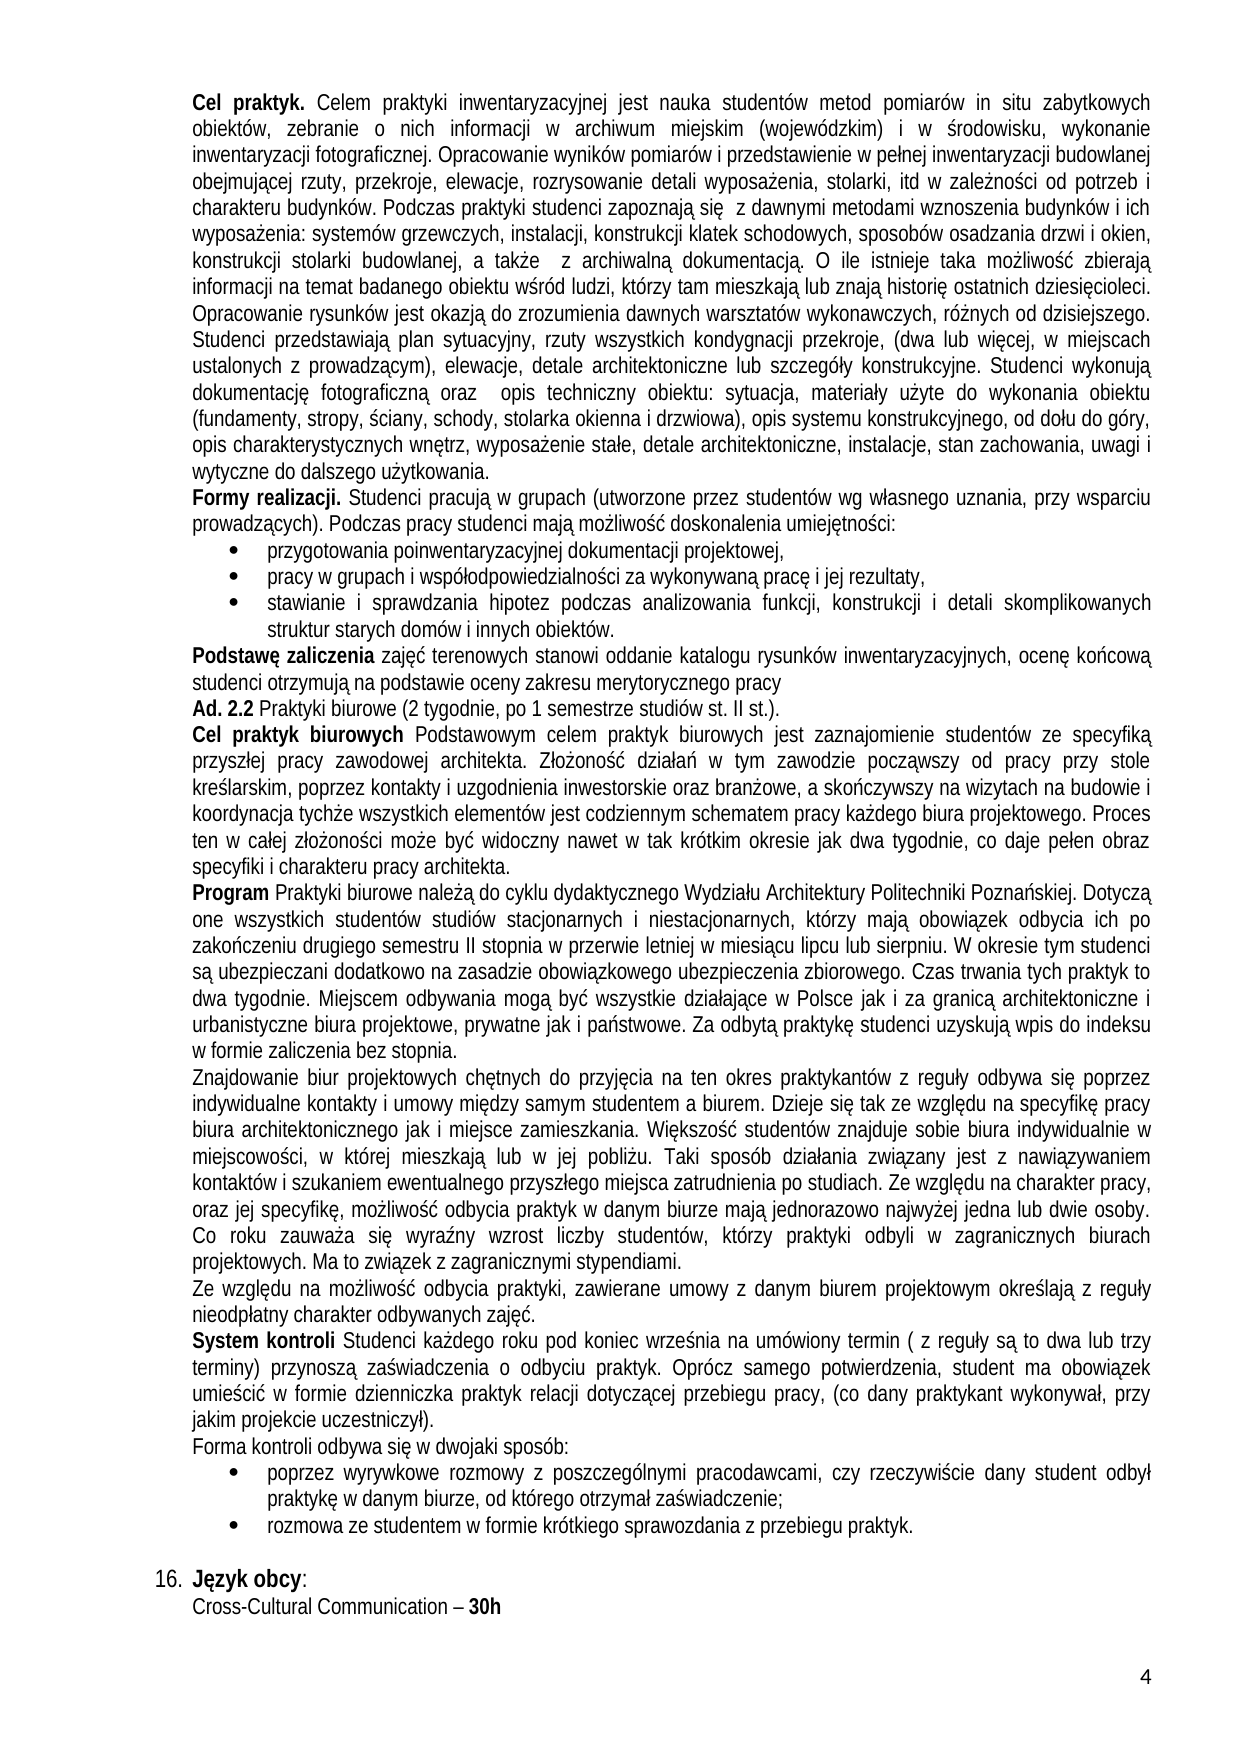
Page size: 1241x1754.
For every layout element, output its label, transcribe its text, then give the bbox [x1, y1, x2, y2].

list pracy w grupach i współodpowiedzialności za wykonywaną pracę i jej rezultaty, [229, 563, 1152, 589]
list rozmowa ze studentem w formie krótkiego sprawozdania z przebiegu praktyk. [229, 1512, 1152, 1538]
text Cel praktyk biurowych Podstawowym celem praktyk biurowych jest zaznajomienie studentów ze specyfiką przyszłej pracy zawodowej architekta. Złożoność działań w tym zawodzie począwszy od pracy przy stole kreślarskim, poprzez kontakty i uzgodnienia inwestorskie oraz branżowe, a skończywszy na wizytach na budowie i koordynacja tychże wszystkich elementów jest codziennym schematem pracy każdego biura projektowego. Proces ten w całej złożoności może być widoczny nawet w tak krótkim okresie jak dwa tygodnie, co daje pełen obraz specyfiki i charakteru pracy architekta. [192, 721, 1152, 879]
list Język obcy: [154, 1564, 1152, 1593]
text Podstawę zaliczenia zajęć terenowych stanowi oddanie katalogu rysunków inwentaryzacyjnych, ocenę końcową studenci otrzymują na podstawie oceny zakresu merytorycznego pracy [192, 642, 1152, 695]
list stawianie i sprawdzania hipotez podczas analizowania funkcji, konstrukcji i detali skomplikowanych struktur starych domów i innych obiektów. [229, 589, 1152, 642]
text Forma kontroli odbywa się w dwojaki sposób: [192, 1433, 1152, 1459]
list Cross-Cultural Communication – 30h [192, 1593, 1152, 1619]
list poprzez wyrywkowe rozmowy z poszczególnymi pracodawcami, czy rzeczywiście dany student odbył praktykę w danym biurze, od którego otrzymał zaświadczenie; [229, 1459, 1152, 1512]
text Cel praktyk. Celem praktyki inwentaryzacyjnej jest nauka studentów metod pomiarów in situ zabytkowych obiektów, zebranie o nich informacji w archiwum miejskim (wojewódzkim) i w środowisku, wykonanie inwentaryzacji fotograficznej. Opracowanie wyników pomiarów i przedstawienie w pełnej inwentaryzacji budowlanej obejmującej rzuty, przekroje, elewacje, rozrysowanie detali wyposażenia, stolarki, itd w zależności od potrzeb i charakteru budynków. Podczas praktyki studenci zapoznają się z dawnymi metodami wznoszenia budynków i ich wyposażenia: systemów grzewczych, instalacji, konstrukcji klatek schodowych, sposobów osadzania drzwi i okien, konstrukcji stolarki budowlanej, a także z archiwalną dokumentacją. O ile istnieje taka możliwość zbierają informacji na temat badanego obiektu wśród ludzi, którzy tam mieszkają lub znają historię ostatnich dziesięcioleci. Opracowanie rysunków jest okazją do zrozumienia dawnych warsztatów wykonawczych, różnych od dzisiejszego. Studenci przedstawiają plan sytuacyjny, rzuty wszystkich kondygnacji przekroje, (dwa lub więcej, w miejscach ustalonych z prowadzącym), elewacje, detale architektoniczne lub szczegóły konstrukcyjne. Studenci wykonują dokumentację fotograficzną oraz opis techniczny obiektu: sytuacja, materiały użyte do wykonania obiektu (fundamenty, stropy, ściany, schody, stolarka okienna i drzwiowa), opis systemu konstrukcyjnego, od dołu do góry, opis charakterystycznych wnętrz, wyposażenie stałe, detale architektoniczne, instalacje, stan zachowania, uwagi i wytyczne do dalszego użytkowania. [192, 89, 1152, 484]
text Ad. 2.2 Praktyki biurowe (2 tygodnie, po 1 semestrze studiów st. II st.). [192, 695, 1152, 721]
list przygotowania poinwentaryzacyjnej dokumentacji projektowej, [229, 537, 1152, 563]
text Znajdowanie biur projektowych chętnych do przyjęcia na ten okres praktykantów z reguły odbywa się poprzez indywidualne kontakty i umowy między samym studentem a biurem. Dzieje się tak ze względu na specyfikę pracy biura architektonicznego jak i miejsce zamieszkania. Większość studentów znajduje sobie biura indywidualnie w miejscowości, w której mieszkają lub w jej pobliżu. Taki sposób działania związany jest z nawiązywaniem kontaktów i szukaniem ewentualnego przyszłego miejsca zatrudnienia po studiach. Ze względu na charakter pracy, oraz jej specyfikę, możliwość odbycia praktyk w danym biurze mają jednorazowo najwyżej jedna lub dwie osoby. Co roku zauważa się wyraźny wzrost liczby studentów, którzy praktyki odbyli w zagranicznych biurach projektowych. Ma to związek z zagranicznymi stypendiami. [192, 1064, 1152, 1274]
text Formy realizacji. Studenci pracują w grupach (utworzone przez studentów wg własnego uznania, przy wsparciu prowadzących). Podczas pracy studenci mają możliwość doskonalenia umiejętności: [192, 484, 1152, 537]
text Program Praktyki biurowe należą do cyklu dydaktycznego Wydziału Architektury Politechniki Poznańskiej. Dotyczą one wszystkich studentów studiów stacjonarnych i niestacjonarnych, którzy mają obowiązek odbycia ich po zakończeniu drugiego semestru II stopnia w przerwie letniej w miesiącu lipcu lub sierpniu. W okresie tym studenci są ubezpieczani dodatkowo na zasadzie obowiązkowego ubezpieczenia zbiorowego. Czas trwania tych praktyk to dwa tygodnie. Miejscem odbywania mogą być wszystkie działające w Polsce jak i za granicą architektoniczne i urbanistyczne biura projektowe, prywatne jak i państwowe. Za odbytą praktykę studenci uzyskują wpis do indeksu w formie zaliczenia bez stopnia. [192, 879, 1152, 1064]
text System kontroli Studenci każdego roku pod koniec września na umówiony termin ( z reguły są to dwa lub trzy terminy) przynoszą zaświadczenia o odbyciu praktyk. Oprócz samego potwierdzenia, student ma obowiązek umieścić w formie dzienniczka praktyk relacji dotyczącej przebiegu pracy, (co dany praktykant wykonywał, przy jakim projekcie uczestniczył). [192, 1327, 1152, 1433]
text Ze względu na możliwość odbycia praktyki, zawierane umowy z danym biurem projektowym określają z reguły nieodpłatny charakter odbywanych zajęć. [192, 1274, 1152, 1327]
